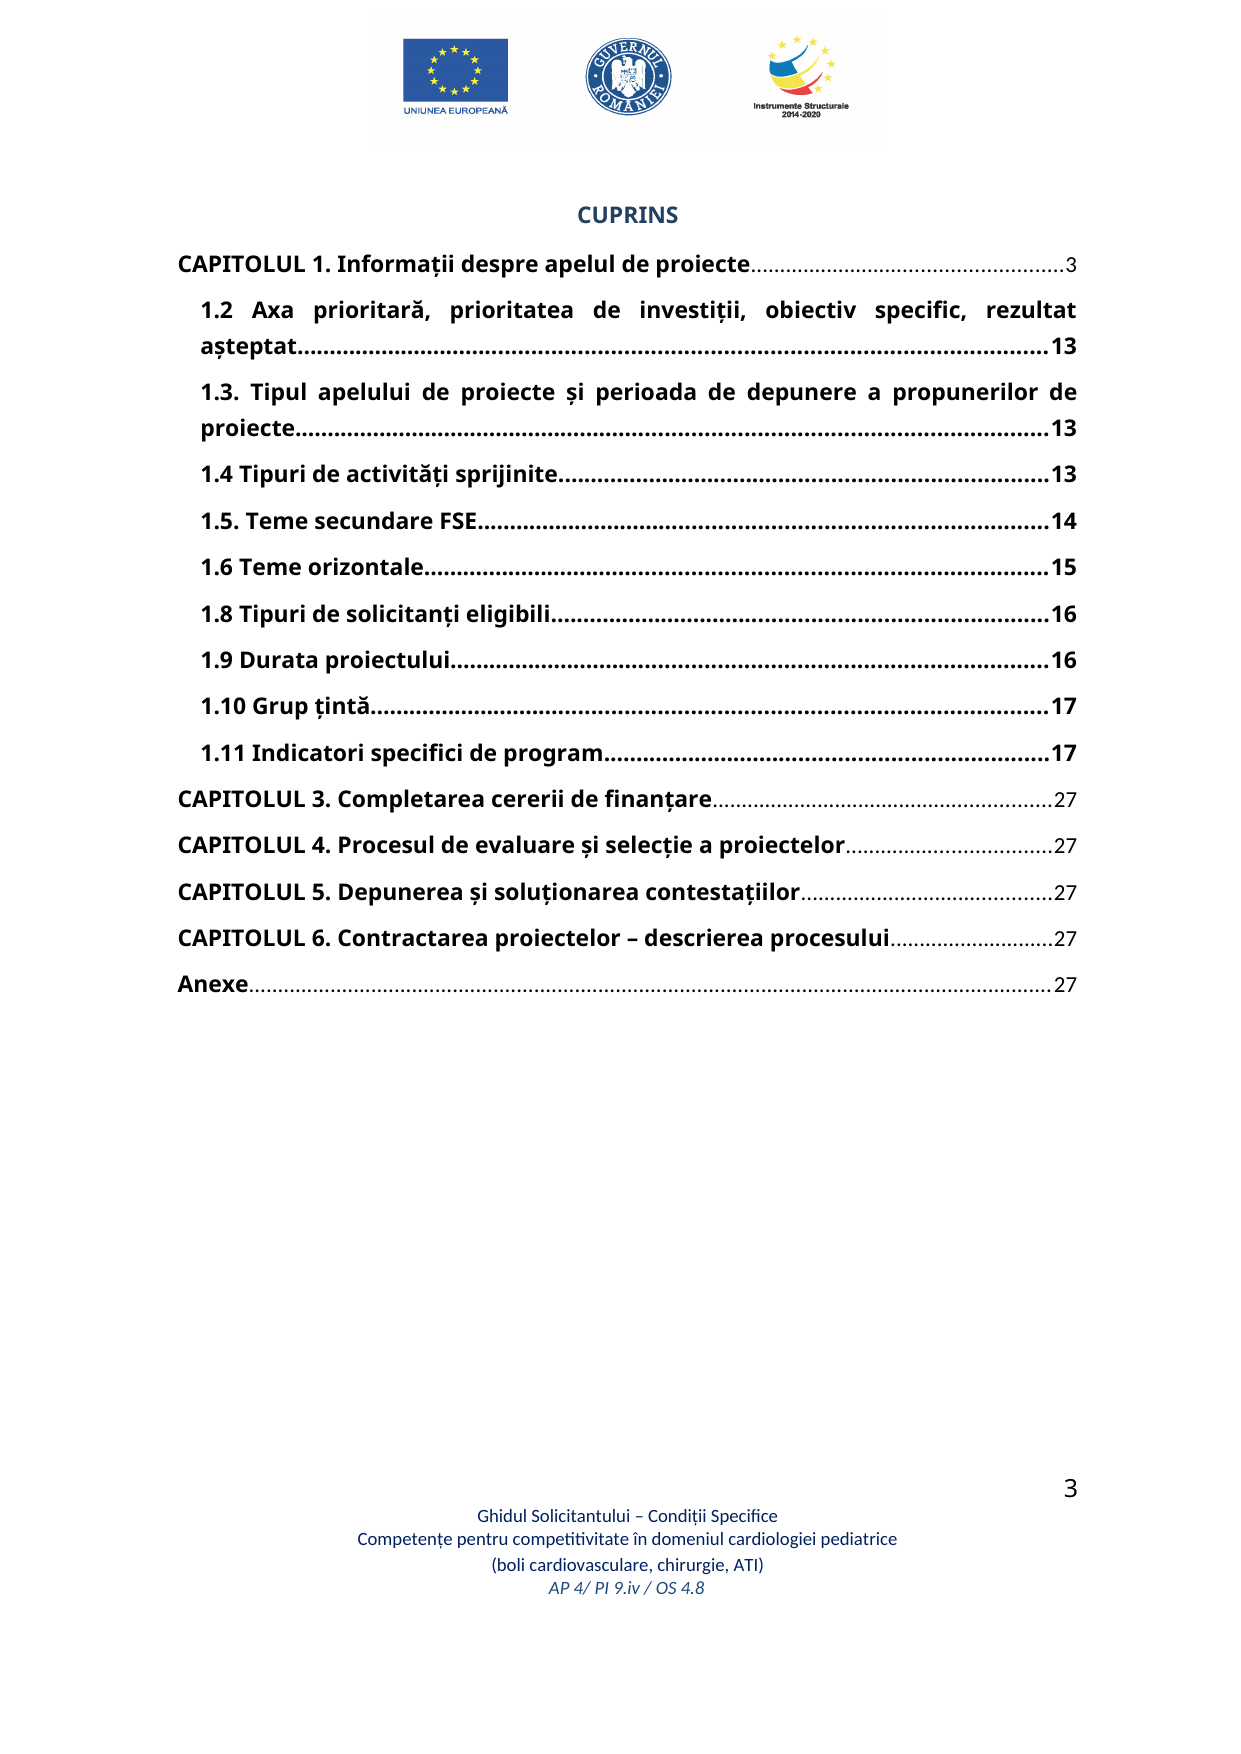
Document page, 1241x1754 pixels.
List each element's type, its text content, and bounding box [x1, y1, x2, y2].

text CAPITOLUL 1. Informații despre apelul de proiecte 3 [177, 247, 1078, 279]
text 1.6 Teme orizontale 15 [200, 551, 1078, 582]
text 1.4 Tipuri de activități sprijinite. 13 [200, 458, 1078, 490]
text CAPITOLUL 5. Depunerea și soluționarea contestațiilor 27 [177, 876, 1078, 907]
text 1.9 Durata proiectului 16 [200, 644, 1078, 675]
text 1.8 Tipuri de solicitanți eligibili 16 [200, 597, 1078, 629]
text 1.10 Grup țintă 17 [200, 690, 1078, 721]
text 1.5. Teme secundare FSE 14 [200, 505, 1078, 536]
text 1.3. Tipul apelului de proiecte și perioada de depunere a propunerilor de proiecte 13 [200, 376, 1078, 443]
text CUPRINS [177, 199, 1078, 230]
text CAPITOLUL 4. Procesul de evaluare și selecție a proiectelor 27 [177, 829, 1078, 861]
text CAPITOLUL 3. Completarea cererii de finanțare 27 [177, 783, 1078, 814]
text 1.2 Axa prioritară, prioritatea de investiții, obiectiv specific, rezultat așteptat 13 [200, 294, 1078, 361]
text CAPITOLUL 6. Contractarea proiectelor – descrierea procesului 27 [177, 922, 1078, 953]
text 1.11 Indicatori specifici de program 17 [200, 737, 1078, 768]
picture [373, 14, 883, 147]
text Anexe 27 [177, 968, 1078, 999]
